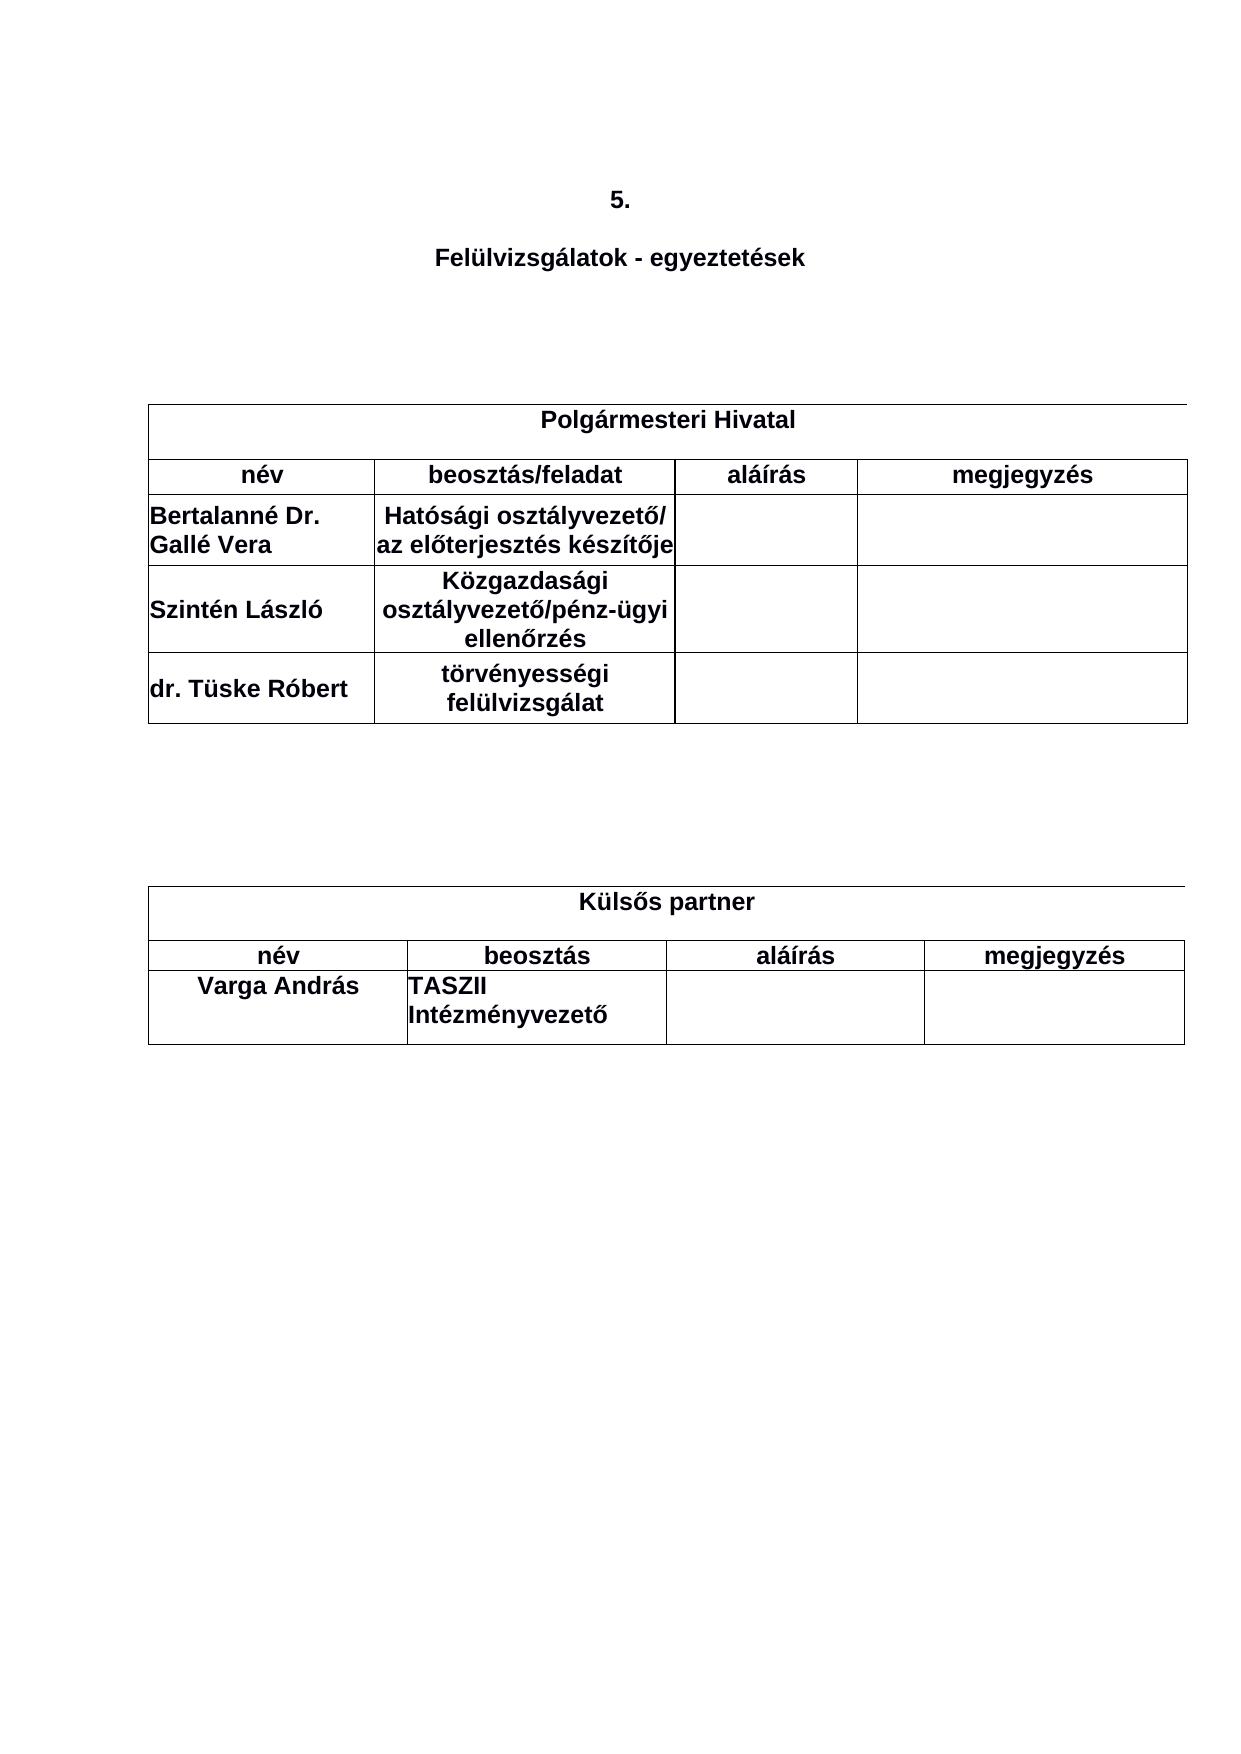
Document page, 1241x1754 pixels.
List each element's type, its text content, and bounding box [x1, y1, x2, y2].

table_cell név [149, 460, 374, 494]
table_cell beosztás [408, 941, 666, 970]
table_cell Közgazdasági osztályvezető/pénz-ügyi ellenőrzés [375, 566, 674, 652]
table_cell [676, 566, 857, 652]
table_cell törvényességi felülvizsgálat [375, 653, 674, 723]
table_cell [667, 971, 924, 1044]
table_cell Varga András [149, 971, 407, 1044]
table_cell aláírás [676, 460, 857, 494]
table_cell név [149, 941, 407, 970]
table_cell [858, 566, 1187, 652]
table_cell aláírás [667, 941, 924, 970]
table_cell beosztás/feladat [375, 460, 674, 494]
table_cell [676, 653, 857, 723]
table_cell megjegyzés [858, 460, 1187, 494]
table_cell Szintén László [149, 566, 374, 652]
table_cell [676, 495, 857, 565]
table_cell TASZII Intézményvezető [408, 971, 666, 1044]
table_cell dr. Tüske Róbert [149, 653, 374, 723]
text Felülvizsgálatok - egyeztetések [159, 243, 1081, 271]
table_header Polgármesteri Hivatal [149, 405, 1187, 459]
table_cell Hatósági osztályvezető/ az előterjesztés készítője [375, 495, 674, 565]
table_cell Bertalanné Dr. Gallé Vera [149, 495, 374, 565]
table_cell megjegyzés [925, 941, 1184, 970]
table_cell [858, 495, 1187, 565]
table_header Külsős partner [149, 887, 1184, 940]
table_cell [925, 971, 1184, 1044]
table_cell [858, 653, 1187, 723]
text 5. [159, 185, 1081, 214]
